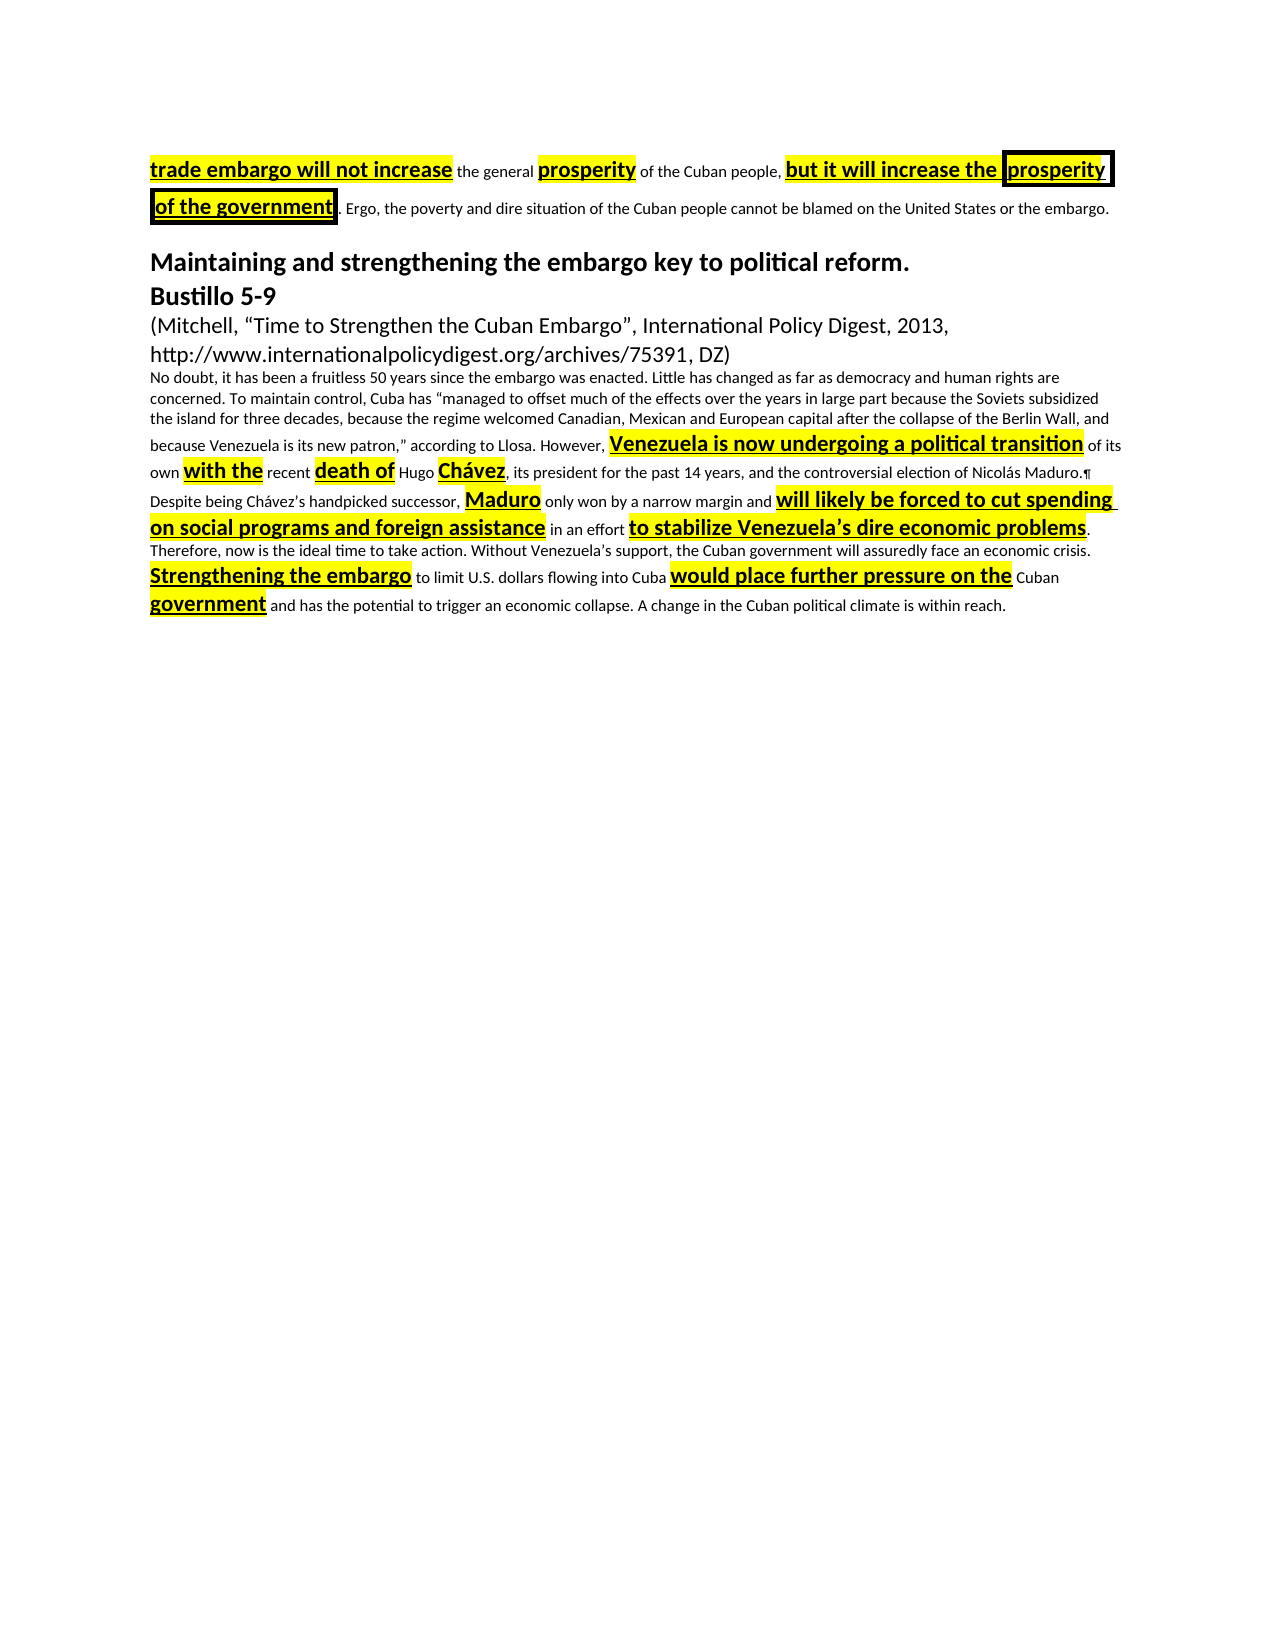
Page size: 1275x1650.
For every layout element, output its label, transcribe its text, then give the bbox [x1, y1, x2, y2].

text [150, 150, 1125, 225]
subtitle Maintaining and strengthening the embargo key to political reform. [150, 246, 1125, 279]
text No doubt, it has been a fruitless 50 years since the embargo was enacted. Little has changed as far as democracy and human rights are concerned. To maintain control, Cuba has “managed to offset much of the effects over the years in large part because the Soviets subsidized the island for three decades, because the regime welcomed Canadian, Mexican and European capital after the collapse of the Berlin Wall, and because Venezuela is its new patron,” according to Llosa. However, Venezuela is now undergoing a political transition of its own with the recent death of Hugo Chávez, its president for the past 14 years, and the controversial election of Nicolás Maduro.¶ Despite being Chávez’s handpicked successor, Maduro only won by a narrow margin and will likely be forced to cut spending on social programs and foreign assistance in an effort to stabilize Venezuela’s dire economic problems. Therefore, now is the ideal time to take action. Without Venezuela’s support, the Cuban government will assuredly face an economic crisis. Strengthening the embargo to limit U.S. dollars flowing into Cuba would place further pressure on the Cuban government and has the potential to trigger an economic collapse. A change in the Cuban political climate is within reach. [150, 368, 1125, 617]
text (Mitchell, “Time to Strengthen the Cuban Embargo”, International Policy Digest, 2013, http://www.internationalpolicydigest.org/archives/75391, DZ) [150, 312, 1125, 368]
text Bustillo 5-9 [150, 279, 1125, 312]
